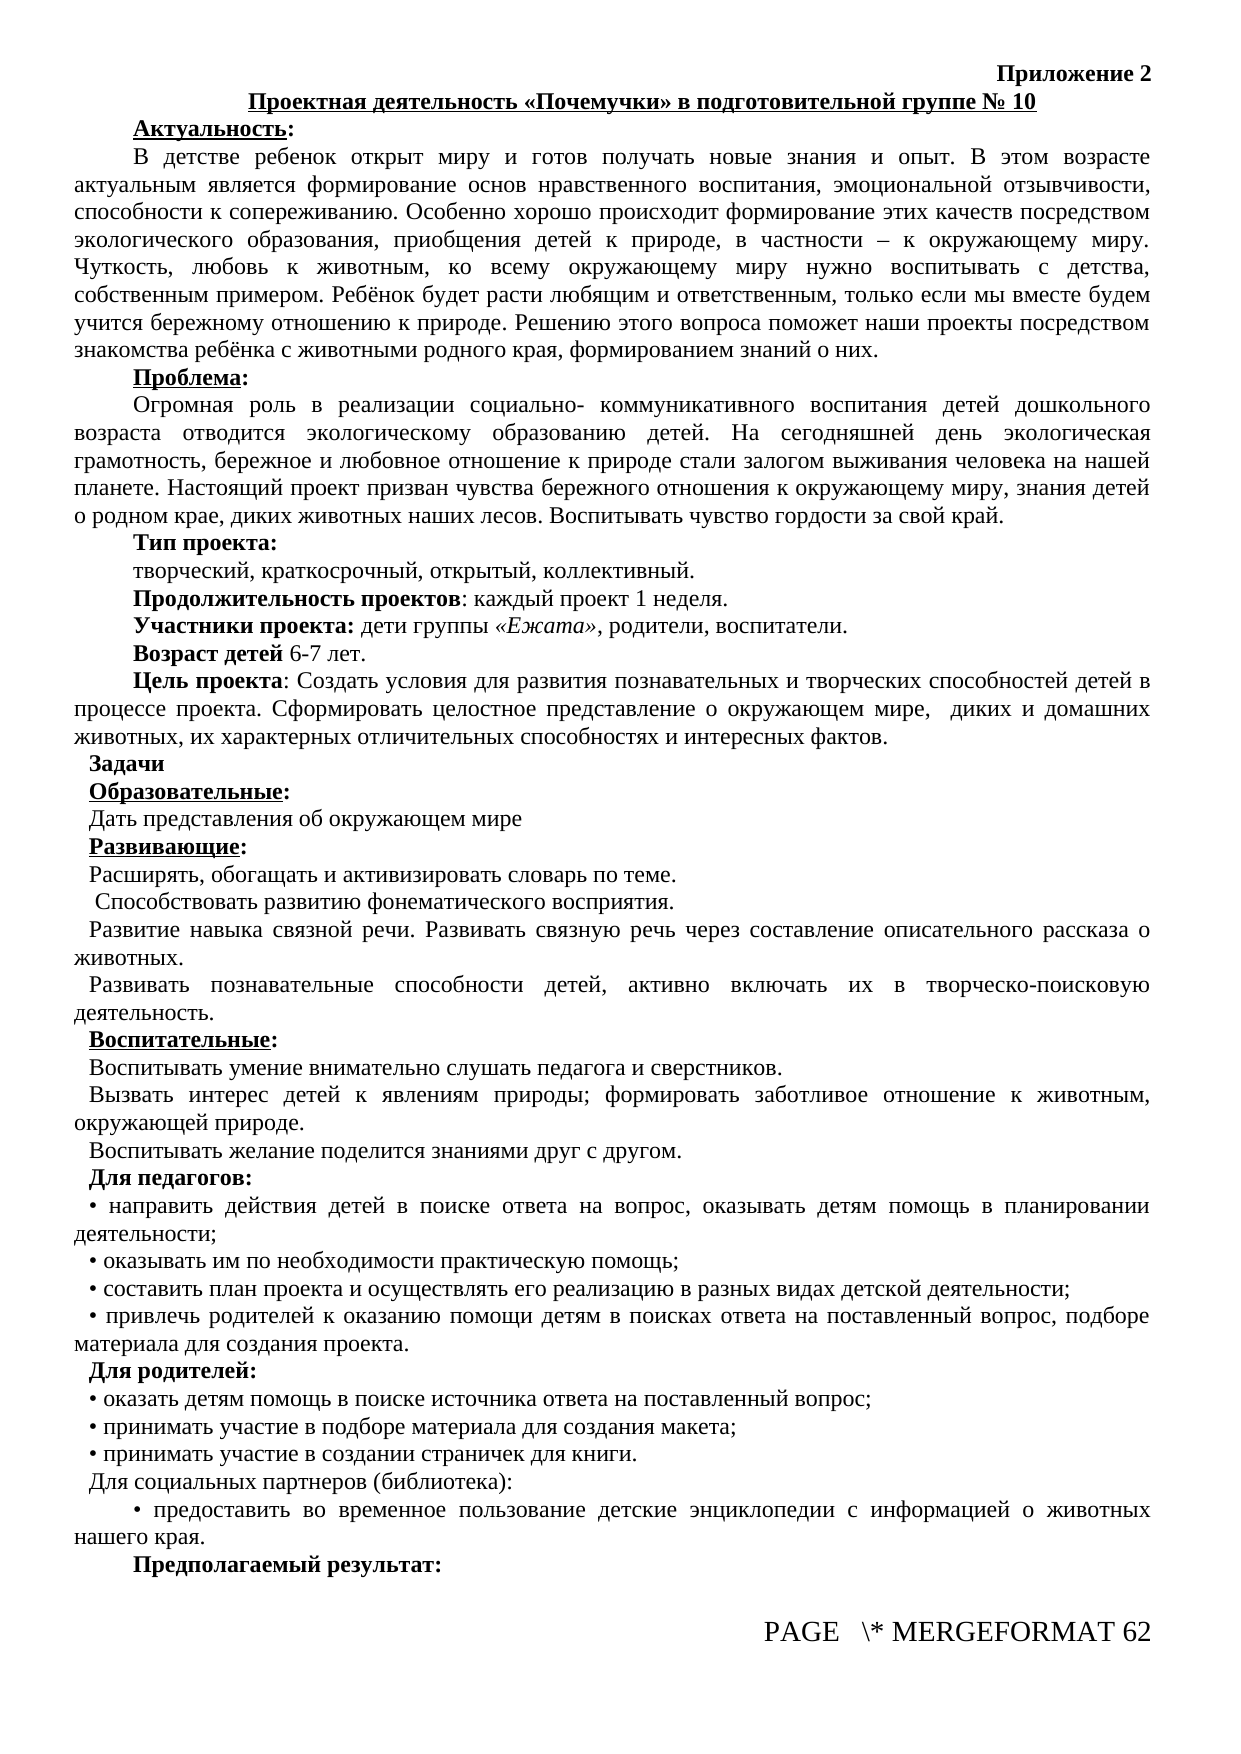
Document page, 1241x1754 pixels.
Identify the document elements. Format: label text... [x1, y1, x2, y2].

text • принимать участие в подборе материала для создания макета; [74, 1412, 1152, 1439]
text Для родителей: [74, 1357, 1152, 1384]
text • предоставить во временное пользование детские энциклопедии с информацией о животных нашего края. [74, 1494, 1152, 1550]
text Образовательные: [74, 777, 1152, 804]
text Проектная деятельность «Почемучки» в подготовительной группе № 10 [74, 87, 1152, 114]
text Развивать познавательные способности детей, активно включать их в творческо-поисковую деятельность. [74, 970, 1152, 1025]
text Расширять, обогащать и активизировать словарь по теме. [74, 860, 1152, 887]
text творческий, краткосрочный, открытый, коллективный. [74, 556, 1152, 584]
text Способствовать развитию фонематического восприятия. [74, 887, 1152, 915]
text Для педагогов: [74, 1163, 1152, 1191]
text Для социальных партнеров (библиотека): [74, 1467, 1152, 1494]
text • принимать участие в создании страничек для книги. [74, 1439, 1152, 1467]
text Вызвать интерес детей к явлениям природы; формировать заботливое отношение к животным, окружающей природе. [74, 1081, 1152, 1136]
text Воспитывать желание поделится знаниями друг с другом. [74, 1136, 1152, 1163]
text Воспитательные: [74, 1025, 1152, 1053]
text Продолжительность проектов: каждый проект 1 неделя. [74, 584, 1152, 611]
text Развитие навыка связной речи. Развивать связную речь через составление описательного рассказа о животных. [74, 915, 1152, 970]
text Дать представления об окружающем мире [74, 804, 1152, 832]
text Тип проекта: [74, 528, 1152, 556]
text Проблема: [74, 363, 1152, 390]
text Участники проекта: дети группы «Ежата», родители, воспитатели. [74, 611, 1152, 639]
text • оказать детям помощь в поиске источника ответа на поставленный вопрос; [74, 1384, 1152, 1412]
text • привлечь родителей к оказанию помощи детям в поисках ответа на поставленный вопрос, подборе материала для создания проекта. [74, 1301, 1152, 1357]
text Воспитывать умение внимательно слушать педагога и сверстников. [74, 1053, 1152, 1081]
text Огромная роль в реализации социально- коммуникативного воспитания детей дошкольного возраста отводится экологическому образованию детей. На сегодняшней день экологическая грамотность, бережное и любовное отношение к природе стали залогом выживания человека на нашей планете. Настоящий проект призван чувства бережного отношения к окружающему миру, знания детей о родном крае, диких животных наших лесов. Воспитывать чувство гордости за свой край. [74, 390, 1152, 528]
text • направить действия детей в поиске ответа на вопрос, оказывать детям помощь в планировании деятельности; [74, 1191, 1152, 1246]
text Возраст детей 6-7 лет. [74, 639, 1152, 666]
text Задачи [74, 749, 1152, 777]
text В детстве ребенок открыт миру и готов получать новые знания и опыт. В этом возрасте актуальным является формирование основ нравственного воспитания, эмоциональной отзывчивости, способности к сопереживанию. Особенно хорошо происходит формирование этих качеств посредством экологического образования, приобщения детей к природе, в частности – к окружающему миру. Чуткость, любовь к животным, ко всему окружающему миру нужно воспитывать с детства, собственным примером. Ребёнок будет расти любящим и ответственным, только если мы вместе будем учится бережному отношению к природе. Решению этого вопроса поможет наши проекты посредством знакомства ребёнка с животными родного края, формированием знаний о них. [74, 142, 1152, 363]
text • оказывать им по необходимости практическую помощь; [74, 1246, 1152, 1274]
text Развивающие: [74, 832, 1152, 860]
text • составить план проекта и осуществлять его реализацию в разных видах детской деятельности; [74, 1274, 1152, 1301]
text Предполагаемый результат: [74, 1550, 1152, 1577]
text Цель проекта: Создать условия для развития познавательных и творческих способностей детей в процессе проекта. Сформировать целостное представление о окружающем мире, диких и домашних животных, их характерных отличительных способностях и интересных фактов. [74, 666, 1152, 749]
text Актуальность: [74, 114, 1152, 142]
text Приложение 2 [74, 59, 1152, 87]
